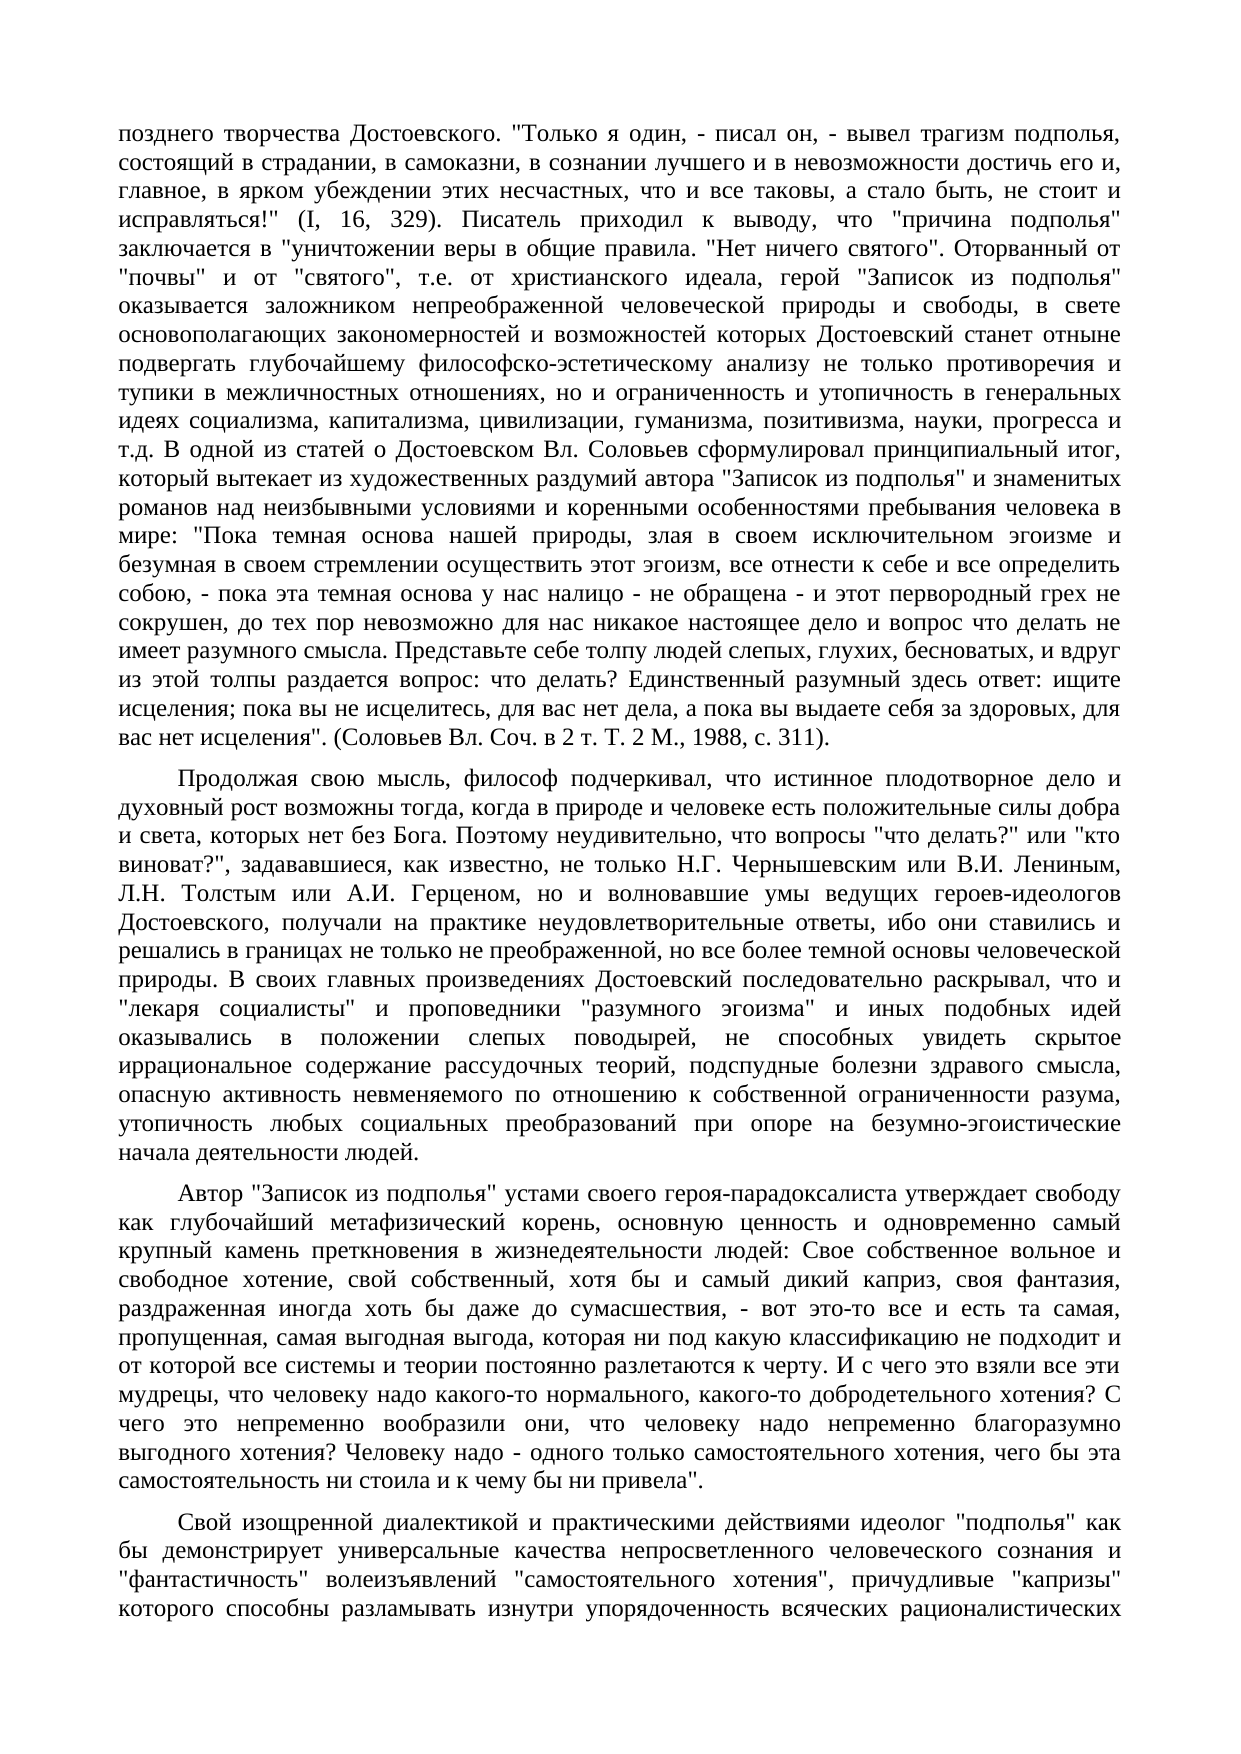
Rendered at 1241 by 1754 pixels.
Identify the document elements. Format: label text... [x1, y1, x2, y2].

text Автор "Записок из подполья" устами своего героя-парадоксалиста утверждает свободу как глубочайший метафизический корень, основную ценность и одновременно самый крупный камень преткновения в жизнедеятельности людей: Свое собственное вольное и свободное хотение, свой собственный, хотя бы и самый дикий каприз, своя фантазия, раздраженная иногда хоть бы даже до сумасшествия, - вот это-то все и есть та самая, пропущенная, самая выгодная выгода, которая ни под какую классификацию не подходит и от которой все системы и теории постоянно разлетаются к черту. И с чего это взяли все эти мудрецы, что человеку надо какого-то нормального, какого-то добродетельного хотения? С чего это непременно вообразили они, что человеку надо непременно благоразумно выгодного хотения? Человеку надо - одного только самостоятельного хотения, чего бы эта самостоятельность ни стоила и к чему бы ни привела". [118, 1178, 1122, 1494]
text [118, 1507, 1122, 1622]
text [118, 118, 1122, 751]
text Продолжая свою мысль, философ подчеркивал, что истинное плодотворное дело и духовный рост возможны тогда, когда в природе и человеке есть положительные силы добра и света, которых нет без Бога. Поэтому неудивительно, что вопросы "что делать?" или "кто виноват?", задававшиеся, как известно, не только Н.Г. Чернышевским или В.И. Лениным, Л.Н. Толстым или А.И. Герценом, но и волновавшие умы ведущих героев-идеологов Достоевского, получали на практике неудовлетворительные ответы, ибо они ставились и решались в границах не только не преображенной, но все более темной основы человеческой природы. В своих главных произведениях Достоевский последовательно раскрывал, что и "лекаря социалисты" и проповедники "разумного эгоизма" и иных подобных идей оказывались в положении слепых поводырей, не способных увидеть скрытое иррациональное содержание рассудочных теорий, подспудные болезни здравого смысла, опасную активность невменяемого по отношению к собственной ограниченности разума, утопичность любых социальных преобразований при опоре на безумно-эгоистические начала деятельности людей. [118, 763, 1122, 1166]
